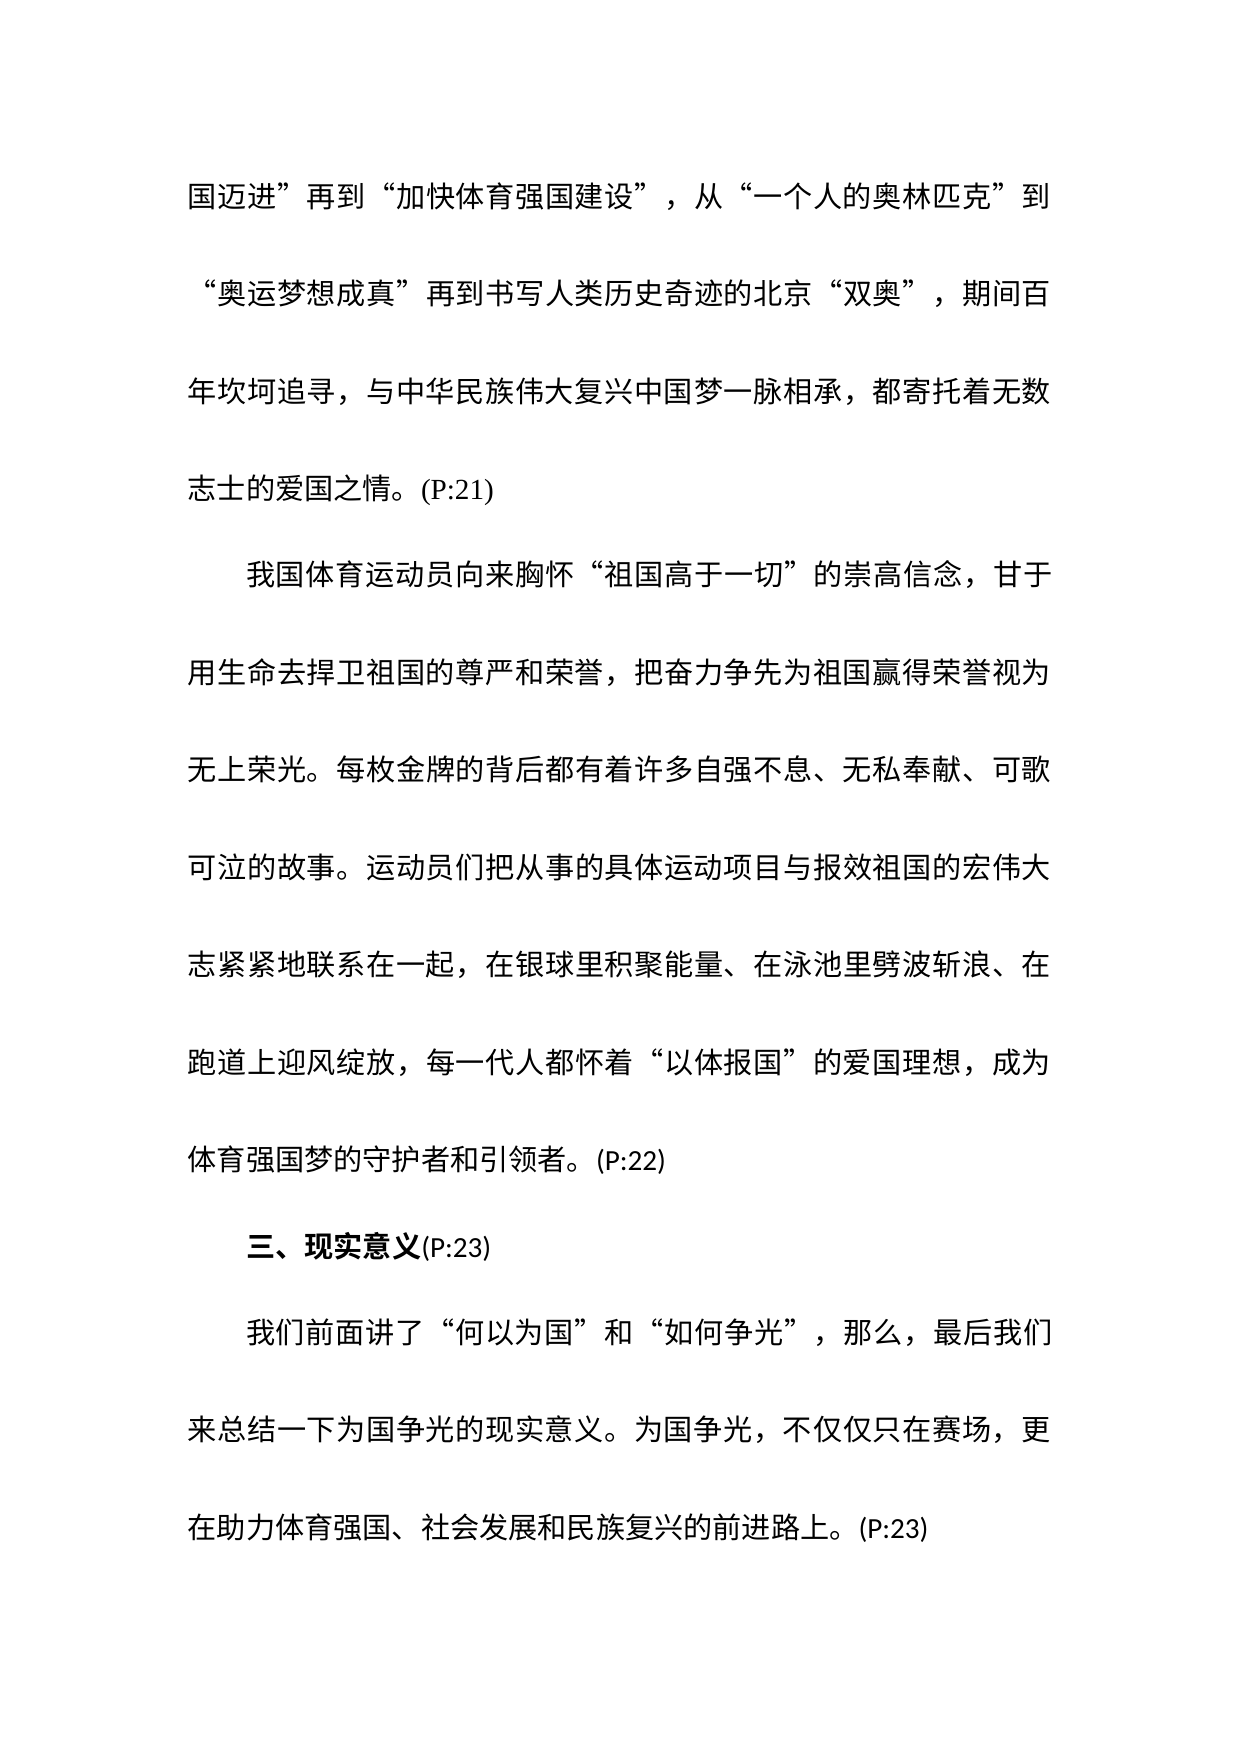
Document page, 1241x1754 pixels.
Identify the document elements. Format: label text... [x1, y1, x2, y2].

text 我国体育运动员向来胸怀“祖国高于一切”的崇高信念，甘于用生命去捍卫祖国的尊严和荣誉，把奋力争先为祖国赢得荣誉视为无上荣光。每枚金牌的背后都有着许多自强不息、无私奉献、可歌可泣的故事。运动员们把从事的具体运动项目与报效祖国的宏伟大志紧紧地联系在一起，在银球里积聚能量、在泳池里劈波斩浪、在跑道上迎风绽放，每一代人都怀着“以体报国”的爱国理想，成为体育强国梦的守护者和引领者。(P:22) [187, 541, 1053, 1191]
list 我们前面讲了“何以为国”和“如何争光”，那么，最后我们来总结一下为国争光的现实意义。为国争光，不仅仅只在赛场，更在助力体育强国、社会发展和民族复兴的前进路上。(P:23) [187, 1298, 1053, 1558]
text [187, 162, 1053, 519]
list 三、现实意义(P:23) [187, 1212, 1053, 1277]
